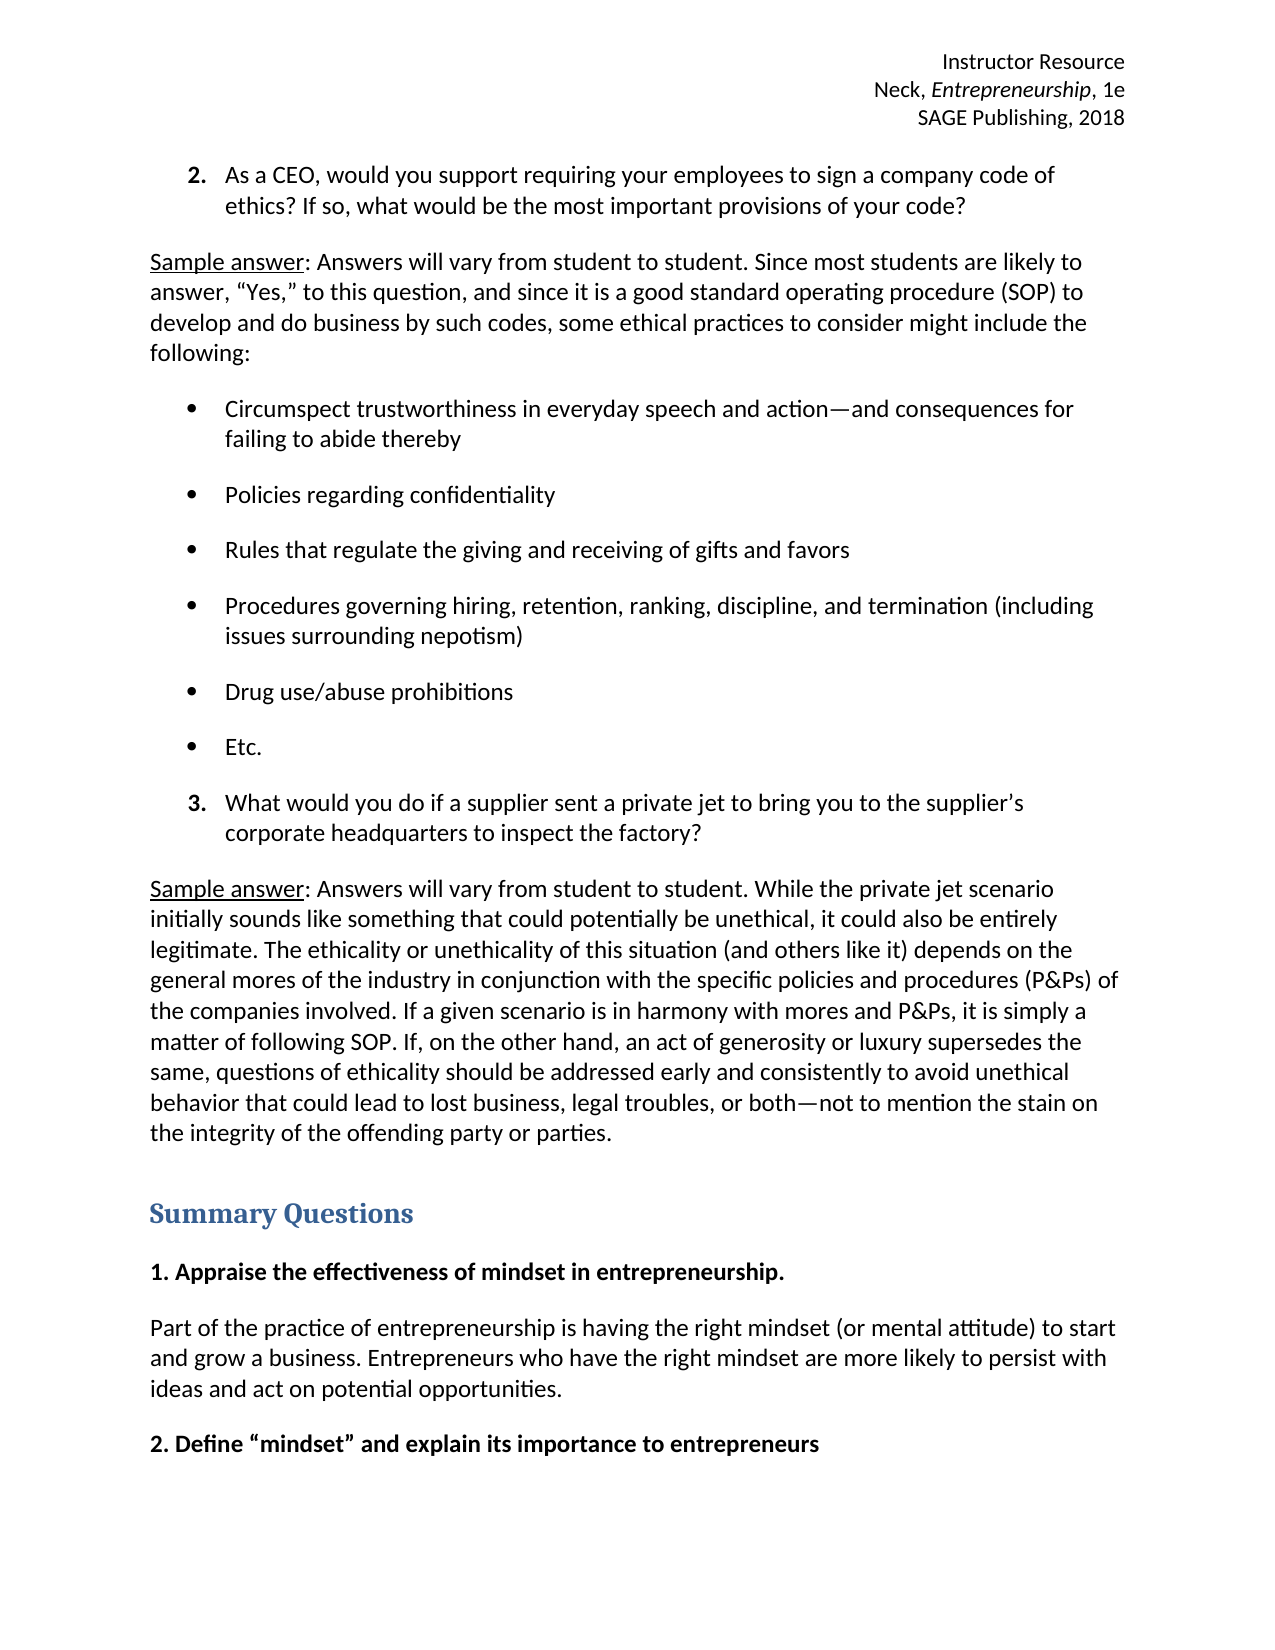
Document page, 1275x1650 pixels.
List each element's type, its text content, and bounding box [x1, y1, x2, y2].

list Rules that regulate the giving and receiving of gifts and favors [187, 534, 1125, 565]
text Sample answer: Answers will vary from student to student. While the private jet scenario initially sounds like something that could potentially be unethical, it could also be entirely legitimate. The ethicality or unethicality of this situation (and others like it) depends on the general mores of the industry in conjunction with the specific policies and procedures (P&Ps) of the companies involved. If a given scenario is in harmony with mores and P&Ps, it is simply a matter of following SOP. If, on the other hand, an act of generosity or luxury supersedes the same, questions of ethicality should be addressed early and consistently to avoid unethical behavior that could lead to lost business, legal troubles, or both—not to mention the stain on the integrity of the offending party or parties. [150, 873, 1125, 1148]
list Procedures governing hiring, retention, ranking, discipline, and termination (including issues surrounding nepotism) [187, 590, 1125, 651]
text 2. Define “mindset” and explain its importance to entrepreneurs [150, 1428, 1125, 1459]
subtitle Summary Questions [150, 1198, 1125, 1231]
text Part of the practice of entrepreneurship is having the right mindset (or mental attitude) to start and grow a business. Entrepreneurs who have the right mindset are more likely to persist with ideas and act on potential opportunities. [150, 1312, 1125, 1403]
text 1. Appraise the effectiveness of mindset in entrepreneurship. [150, 1256, 1125, 1287]
list Etc. [187, 731, 1125, 762]
list What would you do if a supplier sent a private jet to bring you to the supplier’s corporate headquarters to inspect the factory? [187, 787, 1125, 848]
text Sample answer: Answers will vary from student to student. Since most students are likely to answer, “Yes,” to this question, and since it is a good standard operating procedure (SOP) to develop and do business by such codes, some ethical practices to consider might include the following: [150, 246, 1125, 368]
list Policies regarding confidentiality [187, 479, 1125, 509]
list Drug use/abuse prohibitions [187, 676, 1125, 706]
list Circumspect trustworthiness in everyday speech and action—and consequences for failing to abide thereby [187, 393, 1125, 454]
list As a CEO, would you support requiring your employees to sign a company code of ethics? If so, what would be the most important provisions of your code? [187, 160, 1125, 221]
